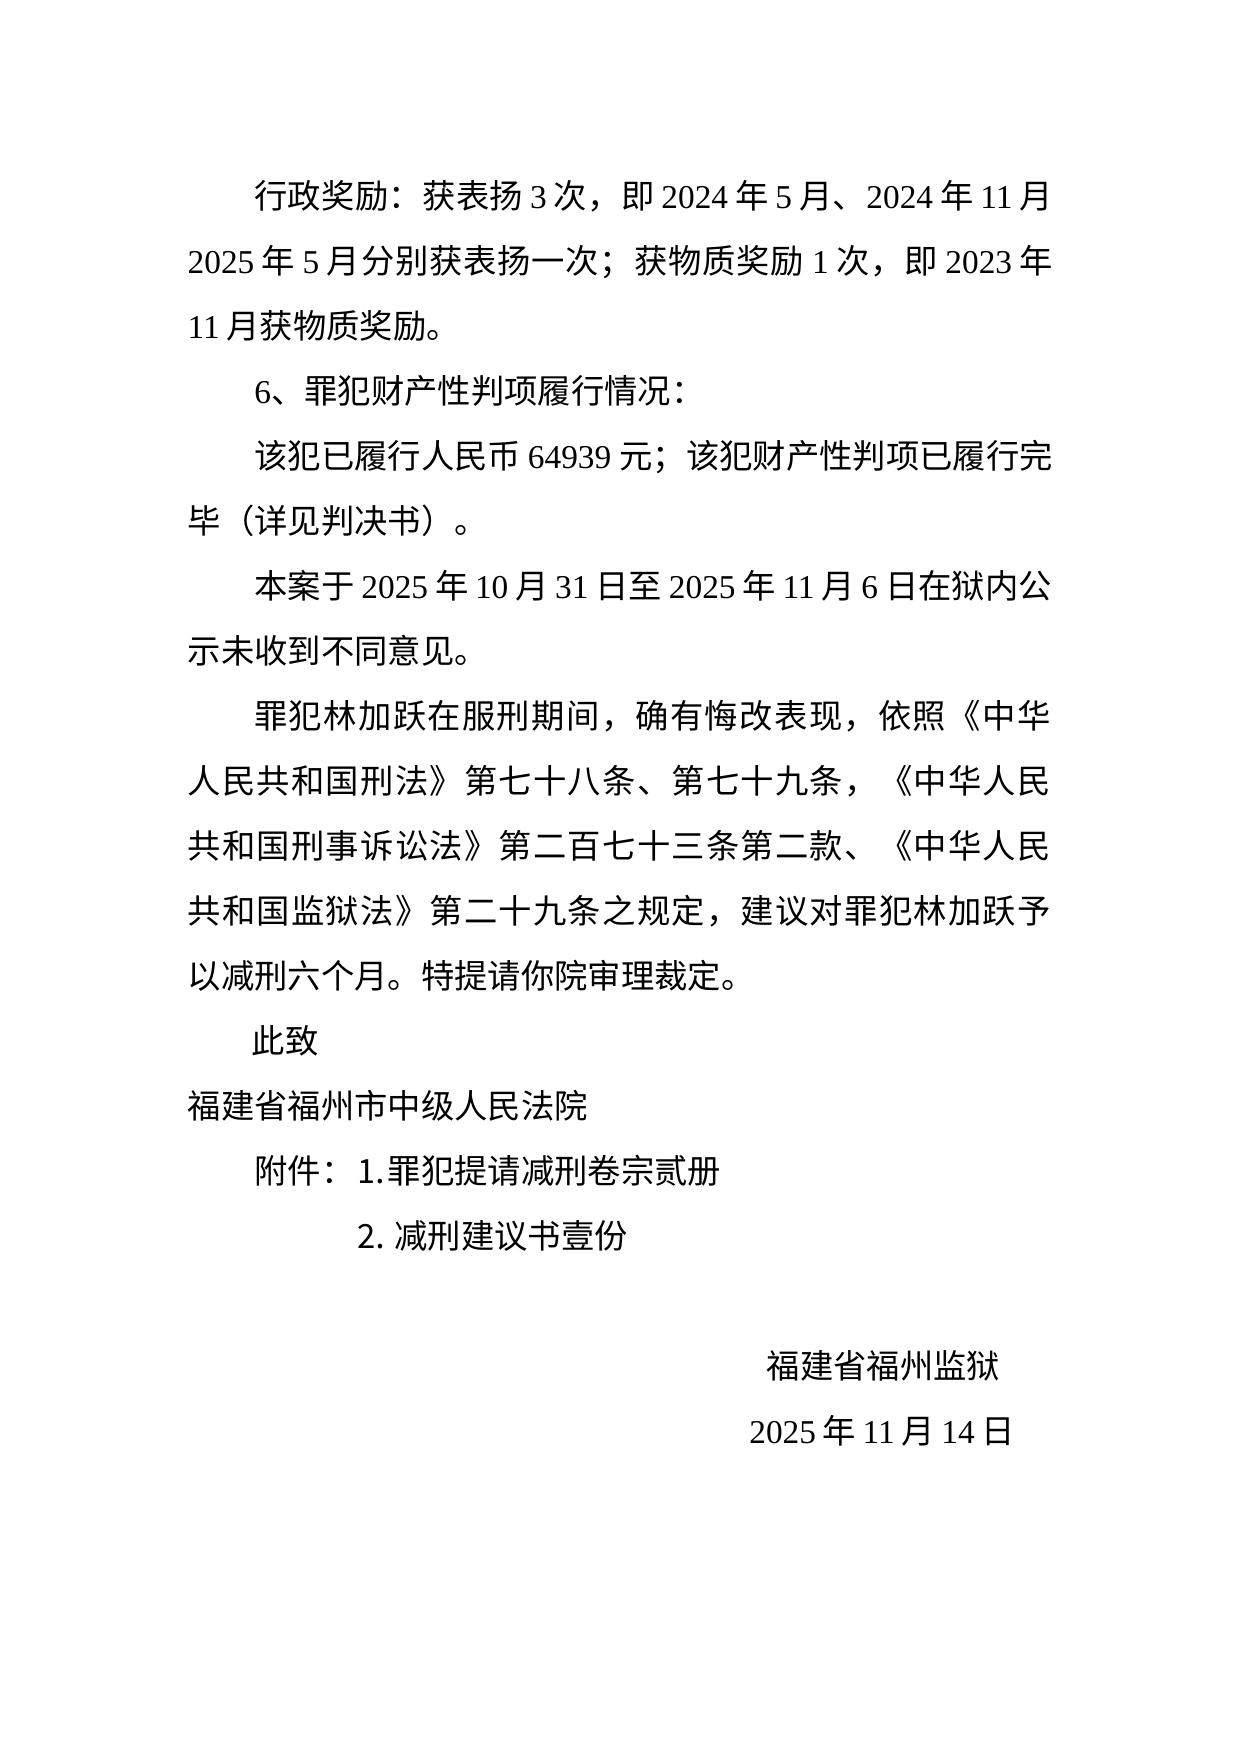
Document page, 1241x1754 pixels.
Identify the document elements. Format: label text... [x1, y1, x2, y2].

text 该犯已履行人民币64939 元；该犯财产性判项已履行完毕（详见判决书）。 [187, 422, 1053, 552]
text 福建省福州监狱 [187, 1332, 1000, 1397]
text 6、罪犯财产性判项履行情况： [187, 357, 1053, 422]
text 附件：⒈罪犯提请减刑卷宗贰册 [187, 1137, 1053, 1202]
text 此致 [187, 1007, 1056, 1072]
text 罪犯林加跃在服刑期间，确有悔改表现，依照《中华人民共和国刑法》第七十八条、第七十九条，《中华人民共和国刑事诉讼法》第二百七十三条第二款、《中华人民共和国监狱法》第二十九条之规定，建议对罪犯林加跃予以减刑六个月。特提请你院审理裁定。 [187, 682, 1053, 1007]
text ⒉减刑建议书壹份 [187, 1202, 1056, 1267]
text 本案于2025年10月31日至2025年11月6日在狱内公示未收到不同意见。 [187, 552, 1053, 682]
text 2025年11月14日 [187, 1397, 1014, 1462]
text 福建省福州市中级人民法院 [187, 1072, 1056, 1137]
text 行政奖励：获表扬3次，即2024年5月、2024年11月、2025年5月分别获表扬一次；获物质奖励1次，即2023年11月获物质奖励。 [187, 162, 1053, 357]
